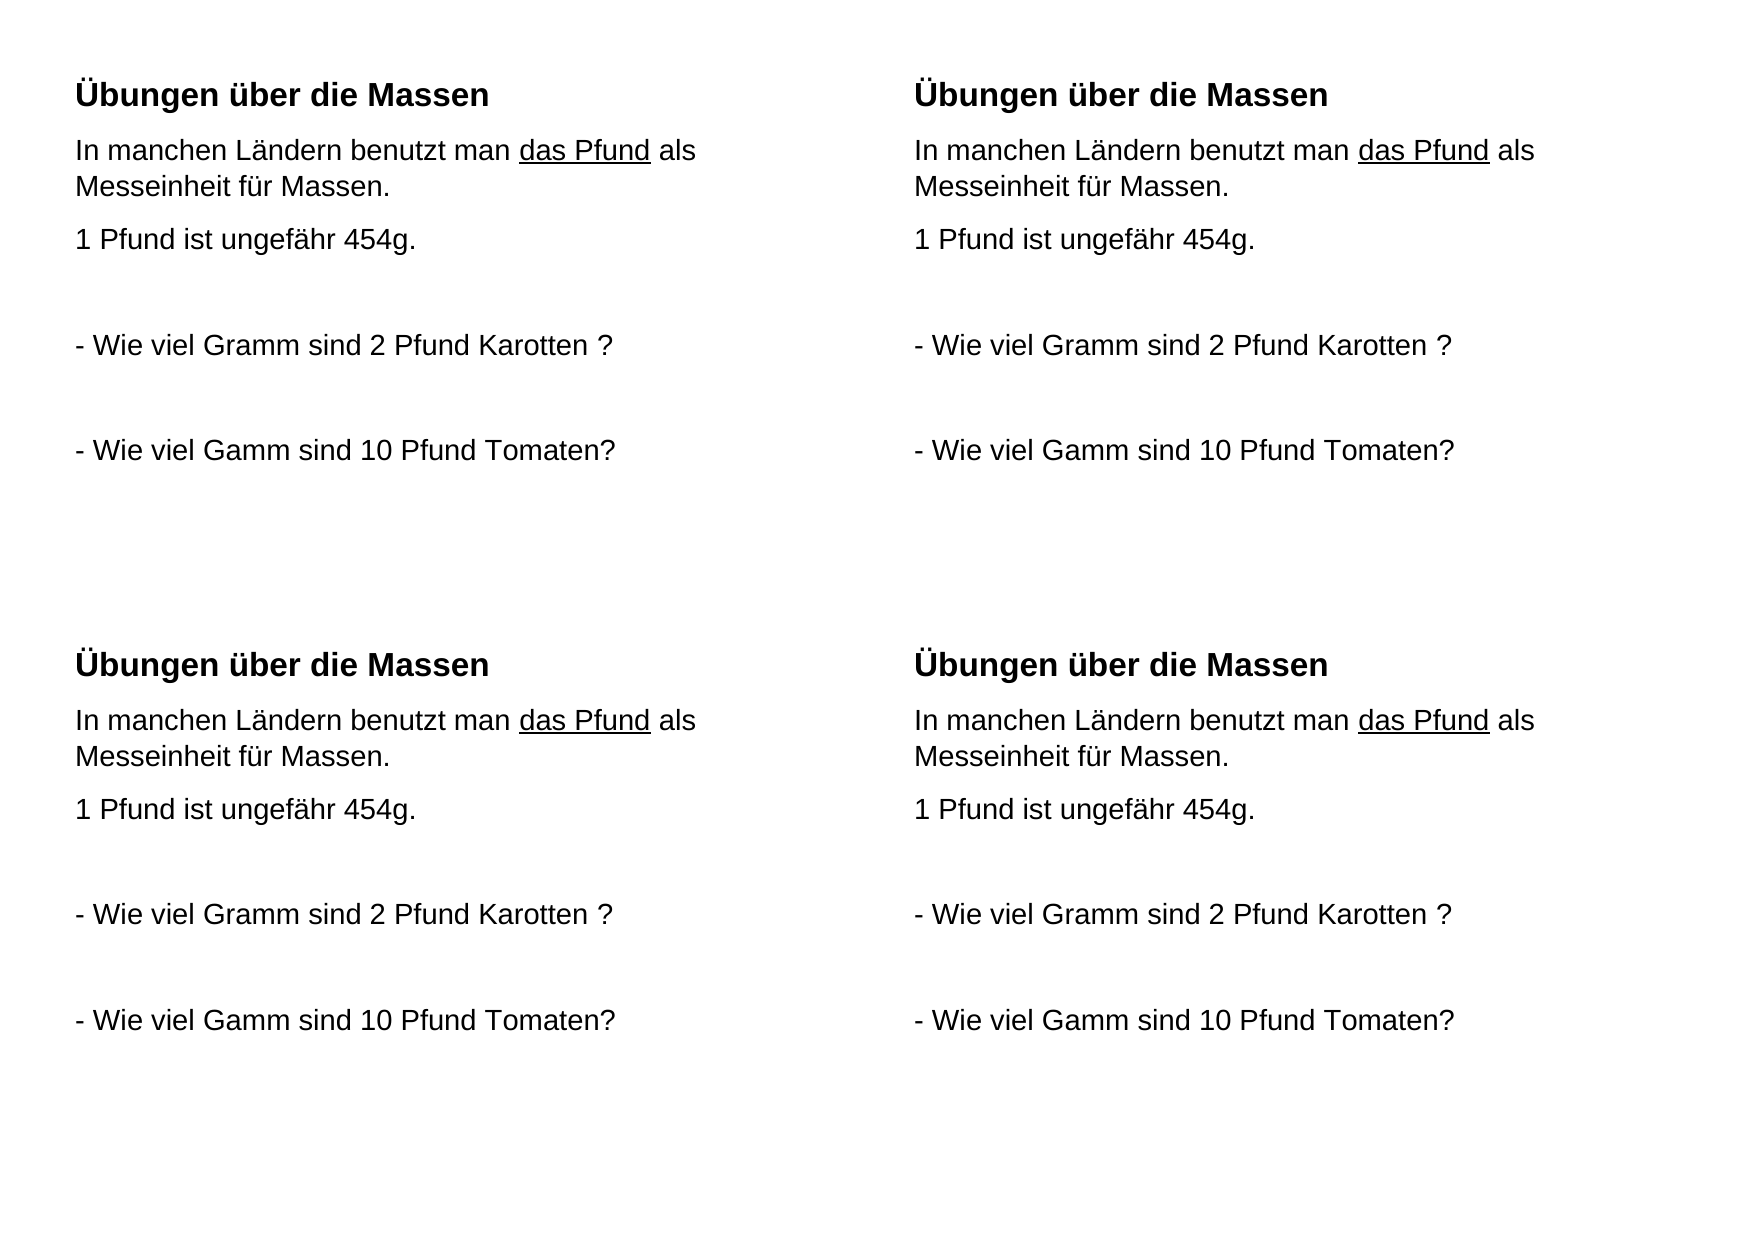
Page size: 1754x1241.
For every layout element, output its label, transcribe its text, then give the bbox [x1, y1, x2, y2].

text In manchen Ländern benutzt man das Pfund als Messeinheit für Massen. [914, 703, 1679, 772]
text - Wie viel Gamm sind 10 Pfund Tomaten? [914, 1003, 1679, 1036]
text - Wie viel Gamm sind 10 Pfund Tomaten? [914, 433, 1679, 467]
text In manchen Ländern benutzt man das Pfund als Messeinheit für Massen. [75, 703, 840, 772]
text Übungen über die Massen [914, 644, 1679, 683]
text In manchen Ländern benutzt man das Pfund als Messeinheit für Massen. [75, 133, 840, 203]
text - Wie viel Gramm sind 2 Pfund Karotten ? [75, 897, 840, 931]
text Übungen über die Massen [914, 75, 1679, 113]
text - Wie viel Gramm sind 2 Pfund Karotten ? [75, 328, 840, 361]
text Übungen über die Massen [75, 75, 840, 113]
text 1 Pfund ist ungefähr 454g. [75, 792, 840, 825]
text - Wie viel Gramm sind 2 Pfund Karotten ? [914, 328, 1679, 361]
text - Wie viel Gramm sind 2 Pfund Karotten ? [914, 897, 1679, 931]
text - Wie viel Gamm sind 10 Pfund Tomaten? [75, 1003, 840, 1036]
text 1 Pfund ist ungefähr 454g. [914, 222, 1679, 256]
text In manchen Ländern benutzt man das Pfund als Messeinheit für Massen. [914, 133, 1679, 203]
text 1 Pfund ist ungefähr 454g. [75, 222, 840, 256]
text - Wie viel Gamm sind 10 Pfund Tomaten? [75, 433, 840, 467]
text Übungen über die Massen [75, 644, 840, 683]
text 1 Pfund ist ungefähr 454g. [914, 792, 1679, 825]
